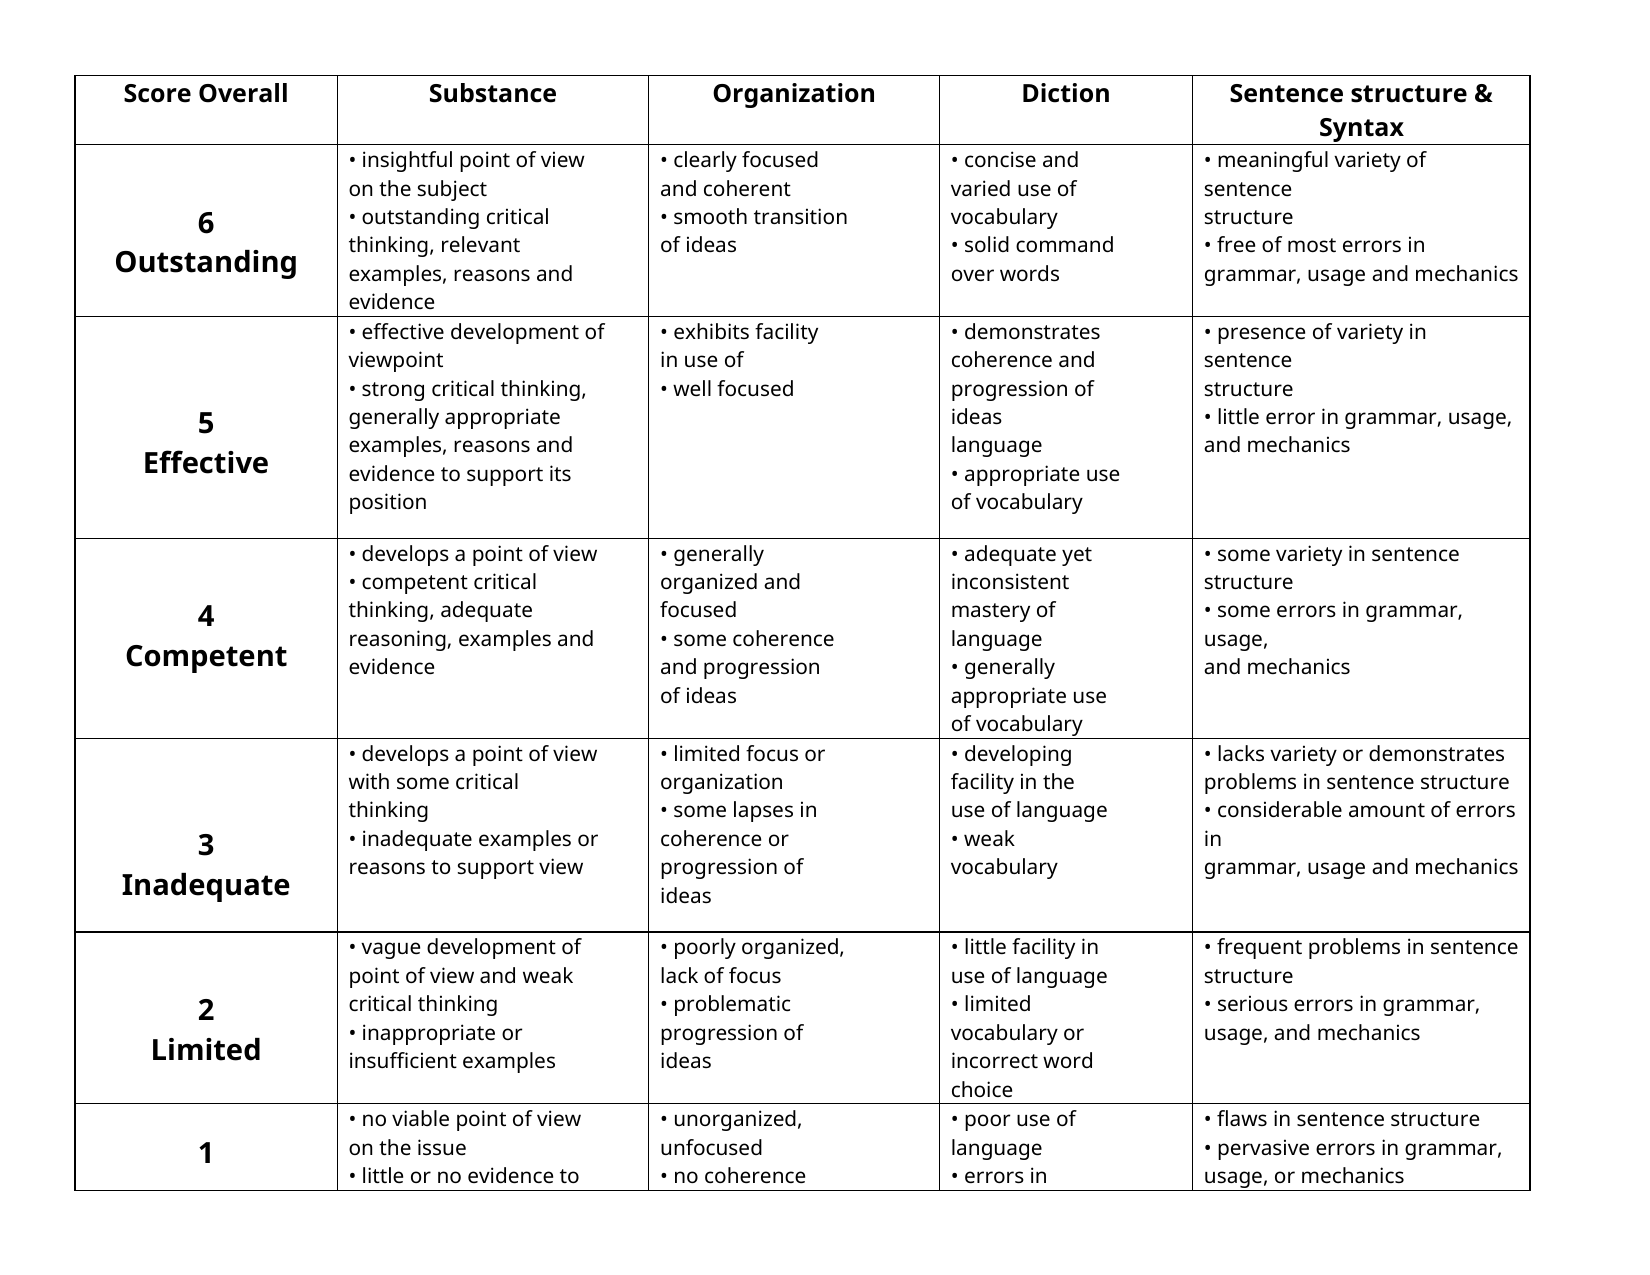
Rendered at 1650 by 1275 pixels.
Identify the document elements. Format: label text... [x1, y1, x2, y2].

table_cell • poorly organized, lack of focus • problematic progression of ideas [649, 933, 939, 1103]
table_cell • meaningful variety of sentence structure • free of most errors in grammar, usage and mechanics [1193, 145, 1529, 316]
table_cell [338, 1104, 648, 1189]
table_cell 6 Outstanding [76, 145, 337, 316]
table_header Organization [649, 76, 939, 144]
table_cell • some variety in sentence structure • some errors in grammar, usage, and mechanics [1193, 539, 1529, 738]
table_cell 4 Competent [76, 539, 337, 738]
table_cell • little facility in use of language • limited vocabulary or incorrect word choice [940, 933, 1192, 1103]
table_cell • effective development of viewpoint • strong critical thinking, generally appropriate examples, reasons and evidence to support its position [338, 317, 648, 538]
table_header Sentence structure & Syntax [1193, 76, 1529, 144]
table_cell • insightful point of view on the subject • outstanding critical thinking, relevant examples, reasons and evidence [338, 145, 648, 316]
table_cell • generally organized and focused • some coherence and progression of ideas [649, 539, 939, 738]
table_header Diction [940, 76, 1192, 144]
table_cell 2 Limited [76, 933, 337, 1103]
table_cell • demonstrates coherence and progression of ideas language • appropriate use of vocabulary [940, 317, 1192, 538]
table_cell • adequate yet inconsistent mastery of language • generally appropriate use of vocabulary [940, 539, 1192, 738]
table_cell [649, 1104, 939, 1189]
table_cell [940, 1104, 1192, 1189]
table_cell • lacks variety or demonstrates problems in sentence structure • considerable amount of errors in grammar, usage and mechanics [1193, 739, 1529, 931]
table_cell • frequent problems in sentence structure • serious errors in grammar, usage, and mechanics [1193, 933, 1529, 1103]
table_cell • limited focus or organization • some lapses in coherence or progression of ideas [649, 739, 939, 931]
table_cell • concise and varied use of vocabulary • solid command over words [940, 145, 1192, 316]
table_cell • clearly focused and coherent • smooth transition of ideas [649, 145, 939, 316]
table_cell • exhibits facility in use of • well focused [649, 317, 939, 538]
table_cell • presence of variety in sentence structure • little error in grammar, usage, and mechanics [1193, 317, 1529, 538]
table_cell • vague development of point of view and weak critical thinking • inappropriate or insufficient examples [338, 933, 648, 1103]
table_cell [1193, 1104, 1529, 1189]
table_cell • develops a point of view with some critical thinking • inadequate examples or reasons to support view [338, 739, 648, 931]
table_cell 3 Inadequate [76, 739, 337, 931]
table_cell 5 Effective [76, 317, 337, 538]
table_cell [76, 1104, 337, 1189]
table_header Substance [338, 76, 648, 144]
table_header Score Overall [76, 76, 337, 144]
table_cell • developing facility in the use of language • weak vocabulary [940, 739, 1192, 931]
table_cell • develops a point of view • competent critical thinking, adequate reasoning, examples and evidence [338, 539, 648, 738]
